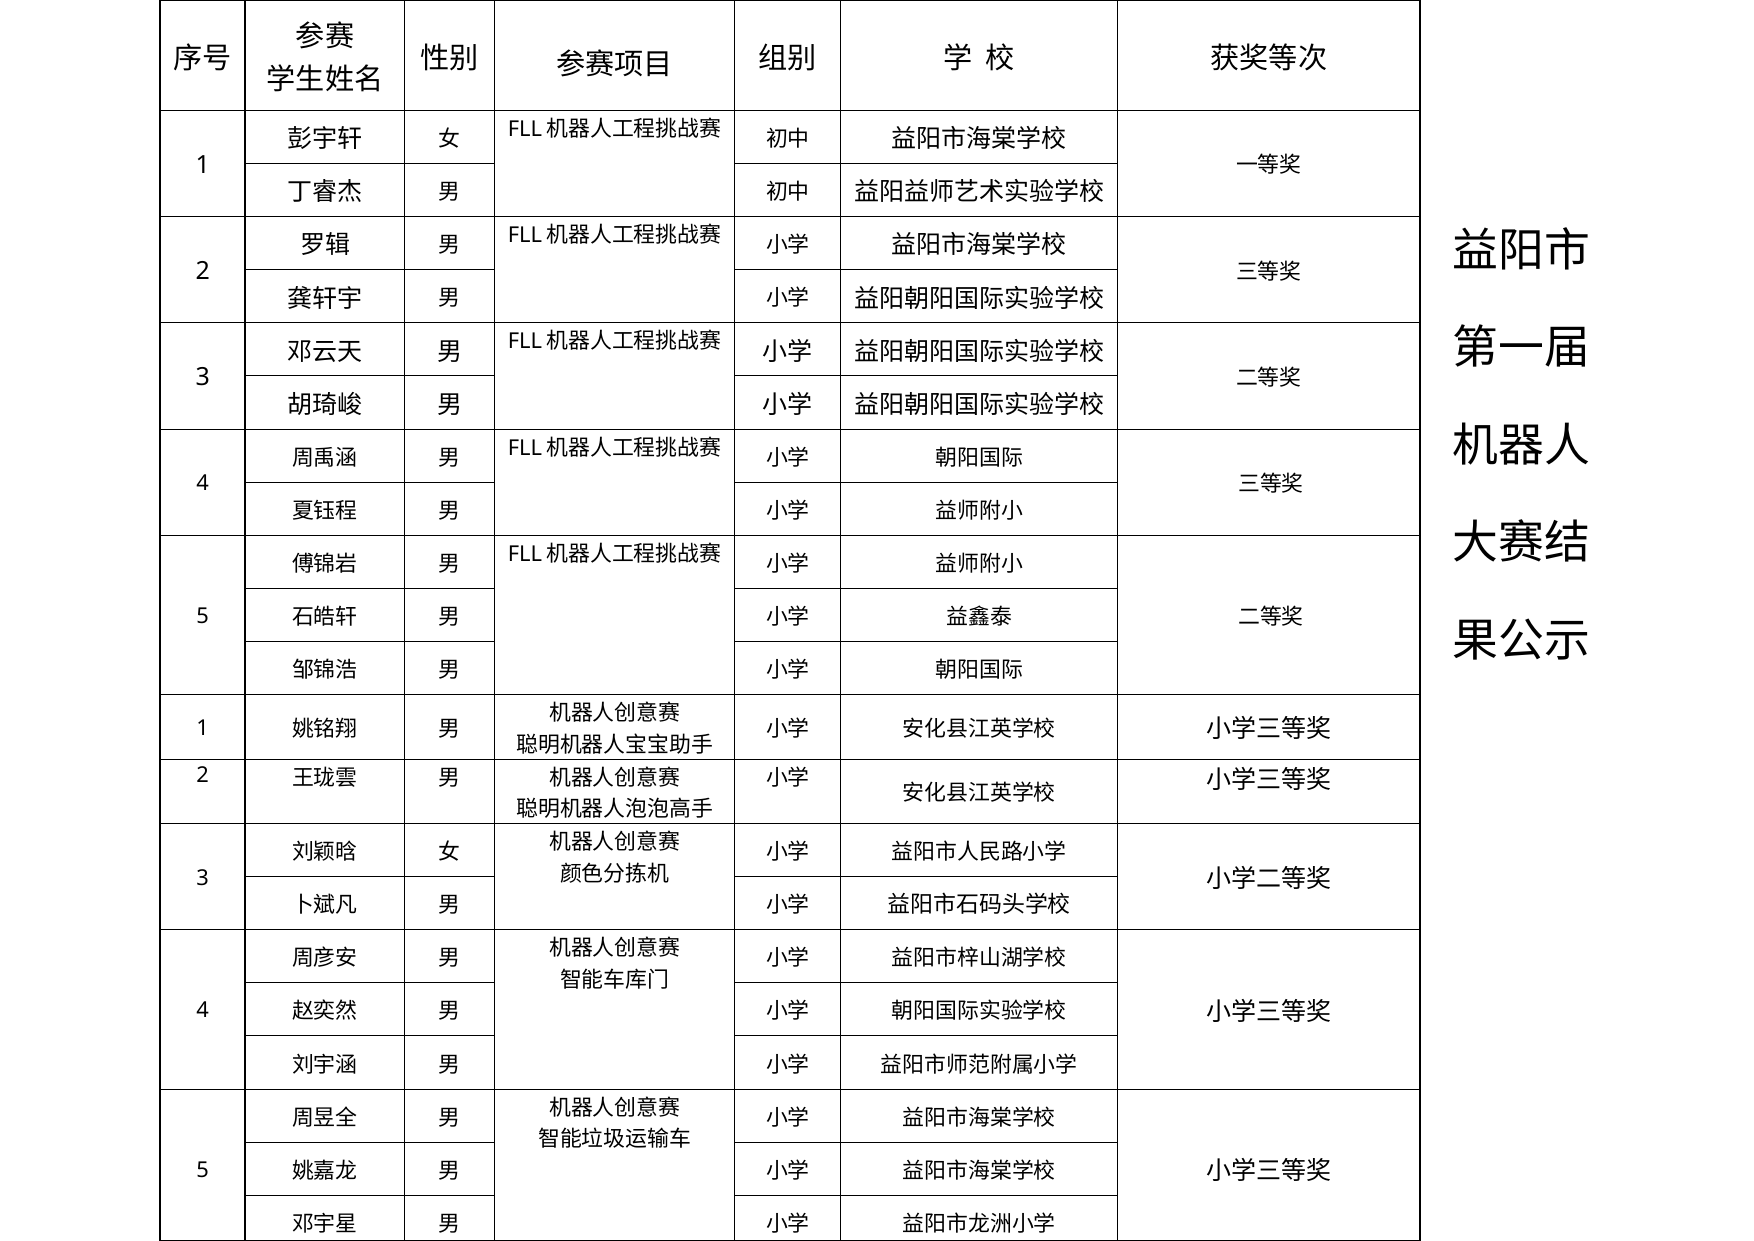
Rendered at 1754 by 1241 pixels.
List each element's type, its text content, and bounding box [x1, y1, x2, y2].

table_cell 男 [405, 164, 494, 216]
table_cell 男 [405, 1196, 494, 1240]
table_cell 安化县江英学校 [841, 760, 1117, 823]
table_cell 小学 [735, 642, 840, 694]
table_cell 邓云天 [246, 323, 404, 375]
table_cell 姚嘉龙 [246, 1143, 404, 1195]
table_header 获奖等次 [1118, 1, 1419, 110]
table_cell 益阳市海棠学校 [841, 1090, 1117, 1142]
table_header 参赛项目 [495, 1, 734, 110]
table_cell 3 [161, 323, 244, 428]
table_cell 机器人创意赛 颜色分拣机 [495, 824, 734, 929]
table_cell 男 [405, 1090, 494, 1142]
table_cell 初中 [735, 164, 840, 216]
table_cell 益阳市海棠学校 [841, 1143, 1117, 1195]
table_cell 机器人创意赛 聪明机器人泡泡高手 [495, 760, 734, 823]
table_cell 3 [161, 824, 244, 929]
table_cell 小学 [735, 983, 840, 1035]
table_cell 男 [405, 695, 494, 758]
table_cell 女 [405, 111, 494, 163]
table_cell 卜斌凡 [246, 877, 404, 929]
table_cell 小学二等奖 [1118, 824, 1419, 929]
table_cell 邓宇星 [246, 1196, 404, 1240]
table_cell 罗辑 [246, 217, 404, 269]
table_cell 刘颖晗 [246, 824, 404, 876]
table_cell 小学 [735, 536, 840, 588]
table_cell 男 [405, 877, 494, 929]
table_cell 男 [405, 483, 494, 535]
table_cell 小学三等奖 [1118, 1090, 1419, 1240]
table_cell 益师附小 [841, 483, 1117, 535]
table_cell 周昱全 [246, 1090, 404, 1142]
table_cell FLL机器人工程挑战赛 [495, 111, 734, 216]
table_cell 男 [405, 536, 494, 588]
table_cell 小学 [735, 760, 840, 823]
table_cell 1 [161, 111, 244, 216]
table_header 组别 [735, 1, 840, 110]
table_cell 小学 [735, 695, 840, 758]
table_cell 5 [161, 536, 244, 694]
table_cell 小学 [735, 1143, 840, 1195]
table_cell 2 [161, 217, 244, 322]
table_cell 机器人创意赛 智能车库门 [495, 930, 734, 1088]
table_cell 男 [405, 642, 494, 694]
table_cell FLL机器人工程挑战赛 [495, 536, 734, 694]
table_cell 益阳市石码头学校 [841, 877, 1117, 929]
table_cell 益阳市人民路小学 [841, 824, 1117, 876]
table_cell 4 [161, 930, 244, 1088]
table_header 参赛 学生姓名 [246, 1, 404, 110]
table_cell 小学 [735, 1090, 840, 1142]
table_cell 一等奖 [1118, 111, 1419, 216]
table_header 序号 [161, 1, 244, 110]
table_cell 益阳市海棠学校 [841, 217, 1117, 269]
table_cell FLL机器人工程挑战赛 [495, 217, 734, 322]
table_cell 益师附小 [841, 536, 1117, 588]
table_cell 夏钰程 [246, 483, 404, 535]
table_cell 邹锦浩 [246, 642, 404, 694]
table_cell 小学 [735, 1036, 840, 1088]
table_cell 姚铭翔 [246, 695, 404, 758]
table_cell FLL机器人工程挑战赛 [495, 323, 734, 428]
table_cell 益阳朝阳国际实验学校 [841, 323, 1117, 375]
table_cell 小学 [735, 323, 840, 375]
table_cell 小学三等奖 [1118, 760, 1419, 823]
table_cell 二等奖 [1118, 536, 1419, 694]
table_cell 5 [161, 1090, 244, 1240]
table_cell 刘宇涵 [246, 1036, 404, 1088]
table_cell 周彦安 [246, 930, 404, 982]
table_cell 男 [405, 1036, 494, 1088]
table_cell 男 [405, 1143, 494, 1195]
table_cell 朝阳国际 [841, 642, 1117, 694]
table_cell 石皓轩 [246, 589, 404, 641]
table_cell 龚轩宇 [246, 270, 404, 322]
table_cell 益阳市海棠学校 [841, 111, 1117, 163]
table_cell 丁睿杰 [246, 164, 404, 216]
table_cell 男 [405, 430, 494, 482]
table_cell 彭宇轩 [246, 111, 404, 163]
table_cell 男 [405, 983, 494, 1035]
table_header 学 校 [841, 1, 1117, 110]
table_cell 男 [405, 760, 494, 823]
table_cell 小学 [735, 217, 840, 269]
table_cell 赵奕然 [246, 983, 404, 1035]
table_cell 周禹涵 [246, 430, 404, 482]
table_cell 男 [405, 930, 494, 982]
table_cell 小学 [735, 589, 840, 641]
table_cell FLL机器人工程挑战赛 [495, 430, 734, 535]
table_cell 小学 [735, 270, 840, 322]
table_cell 机器人创意赛 智能垃圾运输车 [495, 1090, 734, 1240]
table_cell 小学 [735, 877, 840, 929]
table_cell 王珑雲 [246, 760, 404, 823]
table_cell 男 [405, 376, 494, 428]
table_cell 初中 [735, 111, 840, 163]
table_cell 朝阳国际 [841, 430, 1117, 482]
table_cell 小学 [735, 1196, 840, 1240]
table_cell 男 [405, 270, 494, 322]
table_cell 4 [161, 430, 244, 535]
table_cell 小学 [735, 376, 840, 428]
table_cell 小学 [735, 930, 840, 982]
table_cell 三等奖 [1118, 217, 1419, 322]
table_cell 益鑫泰 [841, 589, 1117, 641]
text 益阳市第一届机器人大赛结果公示 [1421, 198, 1604, 685]
table_cell 益阳市龙洲小学 [841, 1196, 1117, 1240]
table_cell 益阳市师范附属小学 [841, 1036, 1117, 1088]
table_cell 2 [161, 760, 244, 823]
table_cell 1 [161, 695, 244, 758]
table_cell 小学 [735, 824, 840, 876]
table_cell 益阳朝阳国际实验学校 [841, 270, 1117, 322]
table_cell 男 [405, 589, 494, 641]
table_cell 二等奖 [1118, 323, 1419, 428]
table_cell 朝阳国际实验学校 [841, 983, 1117, 1035]
table_cell 益阳市梓山湖学校 [841, 930, 1117, 982]
table_cell 男 [405, 323, 494, 375]
table_cell 机器人创意赛 聪明机器人宝宝助手 [495, 695, 734, 758]
table_cell 女 [405, 824, 494, 876]
table_cell 男 [405, 217, 494, 269]
table_header 性别 [405, 1, 494, 110]
table_cell 安化县江英学校 [841, 695, 1117, 758]
table_cell 三等奖 [1118, 430, 1419, 535]
table_cell 傅锦岩 [246, 536, 404, 588]
table_cell 小学 [735, 483, 840, 535]
table_cell 小学三等奖 [1118, 695, 1419, 758]
table_cell 益阳益师艺术实验学校 [841, 164, 1117, 216]
table_cell 益阳朝阳国际实验学校 [841, 376, 1117, 428]
table_cell 小学三等奖 [1118, 930, 1419, 1088]
table_cell 小学 [735, 430, 840, 482]
table_cell 胡琦峻 [246, 376, 404, 428]
